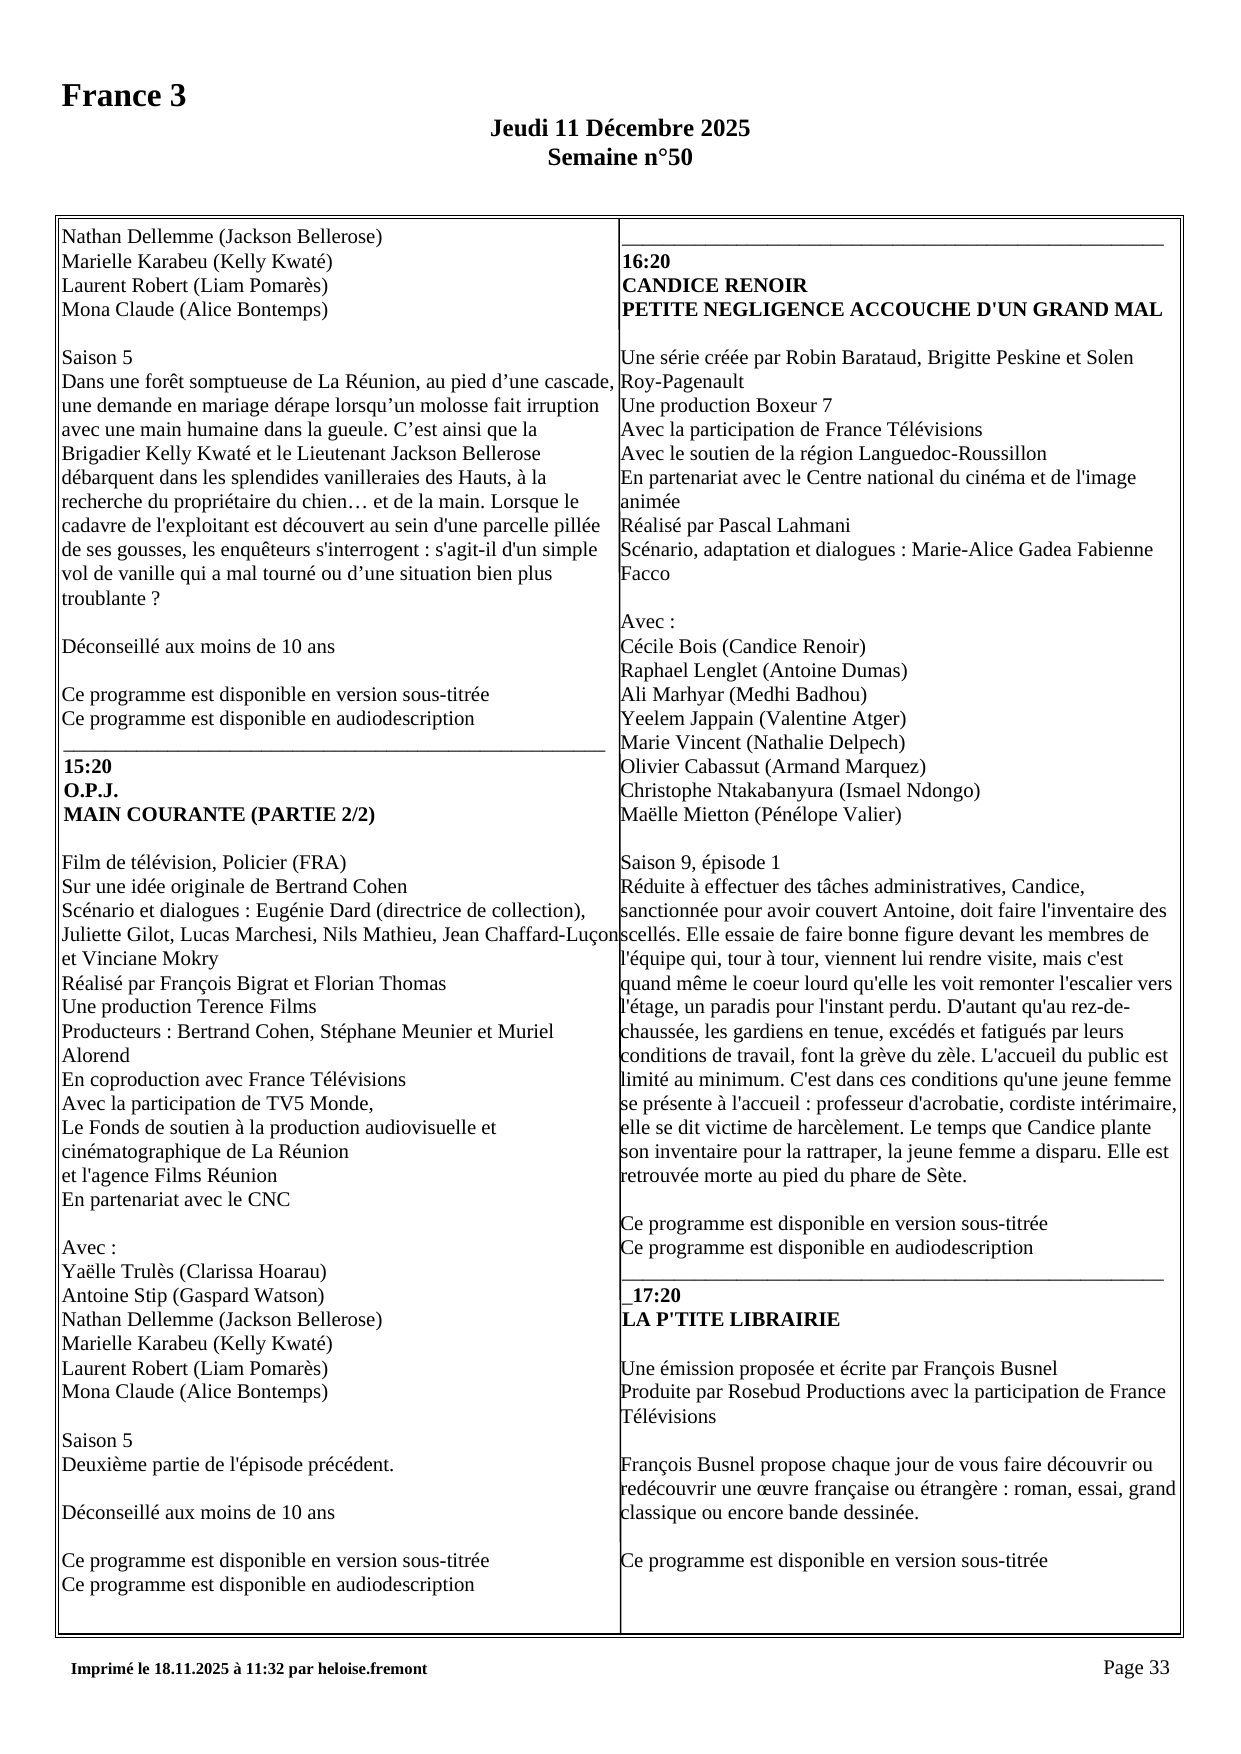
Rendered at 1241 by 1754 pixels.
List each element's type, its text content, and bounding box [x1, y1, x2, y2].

text CANDICE RENOIR [622, 273, 1179, 297]
text 16:20 [622, 248, 1179, 273]
text Ce programme est disponible en audiodescription [620, 1235, 1179, 1259]
text Déconseillé aux moins de 10 ans [61, 633, 620, 658]
text Film de télévision, Policier (FRA) Sur une idée originale de Bertrand Cohen Scénario et dialogues : Eugénie Dard (directrice de collection), Juliette Gilot, Lucas Marchesi, Nils Mathieu, Jean Chaffard-Luçon et Vinciane Mokry Réalisé par François Bigrat et Florian Thomas Une production Terence Films Producteurs : Bertrand Cohen, Stéphane Meunier et Muriel Alorend En coproduction avec France Télévisions Avec la participation de TV5 Monde, Le Fonds de soutien à la production audiovisuelle et cinématographique de La Réunion et l'agence Films Réunion En partenariat avec le CNC Avec : Yaëlle Trulès (Clarissa Hoarau) Antoine Stip (Gaspard Watson) Nathan Dellemme (Jackson Bellerose) Marielle Karabeu (Kelly Kwaté) Laurent Robert (Liam Pomarès) Mona Claude (Alice Bontemps) Saison 5 Deuxième partie de l'épisode précédent. [61, 826, 620, 1476]
text Déconseillé aux moins de 10 ans [61, 1500, 620, 1524]
text PETITE NEGLIGENCE ACCOUCHE D'UN GRAND MAL [622, 297, 1179, 321]
text O.P.J. [63, 778, 620, 802]
text Ce programme est disponible en version sous-titrée [61, 682, 620, 706]
text Ce programme est disponible en version sous-titrée [620, 1548, 1179, 1572]
text Une série créée par Robin Barataud, Brigitte Peskine et Solen Roy-Pagenault Une production Boxeur 7 Avec la participation de France Télévisions Avec le soutien de la région Languedoc-Roussillon En partenariat avec le Centre national du cinéma et de l'image animée Réalisé par Pascal Lahmani Scénario, adaptation et dialogues : Marie-Alice Gadea Fabienne Facco Avec : Cécile Bois (Candice Renoir) Raphael Lenglet (Antoine Dumas) Ali Marhyar (Medhi Badhou) Yeelem Jappain (Valentine Atger) Marie Vincent (Nathalie Delpech) Olivier Cabassut (Armand Marquez) Christophe Ntakabanyura (Ismael Ndongo) Maëlle Mietton (Pénélope Valier) Saison 9, épisode 1 Réduite à effectuer des tâches administratives, Candice, sanctionnée pour avoir couvert Antoine, doit faire l'inventaire des scellés. Elle essaie de faire bonne figure devant les membres de l'équipe qui, tour à tour, viennent lui rendre visite, mais c'est quand même le coeur lourd qu'elle les voit remonter l'escalier vers l'étage, un paradis pour l'instant perdu. D'autant qu'au rez-de-chaussée, les gardiens en tenue, excédés et fatigués par leurs conditions de travail, font la grève du zèle. L'accueil du public est limité au minimum. C'est dans ces conditions qu'une jeune femme se présente à l'accueil : professeur d'acrobatie, cordiste intérimaire, elle se dit victime de harcèlement. Le temps que Candice plante son inventaire pour la rattraper, la jeune femme a disparu. Elle est retrouvée morte au pied du phare de Sète. [620, 321, 1179, 1187]
text Ce programme est disponible en version sous-titrée [620, 1211, 1179, 1235]
text ____________________________________________________ [622, 224, 1179, 248]
text Une émission proposée et écrite par François Busnel Produite par Rosebud Productions avec la participation de France Télévisions François Busnel propose chaque jour de vous faire découvrir ou redécouvrir une œuvre française ou étrangère : roman, essai, grand classique ou encore bande dessinée. [620, 1331, 1179, 1524]
text Ce programme est disponible en audiodescription [61, 706, 620, 730]
text _____________________________________________________17:20 [622, 1259, 1179, 1307]
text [61, 1548, 620, 1572]
text Ce programme est disponible en audiodescription [61, 1572, 620, 1596]
text 15:20 [63, 754, 620, 778]
text LA P'TITE LIBRAIRIE [622, 1307, 1179, 1331]
text ____________________________________________________ [63, 730, 620, 754]
text MAIN COURANTE (PARTIE 2/2) [63, 802, 620, 826]
